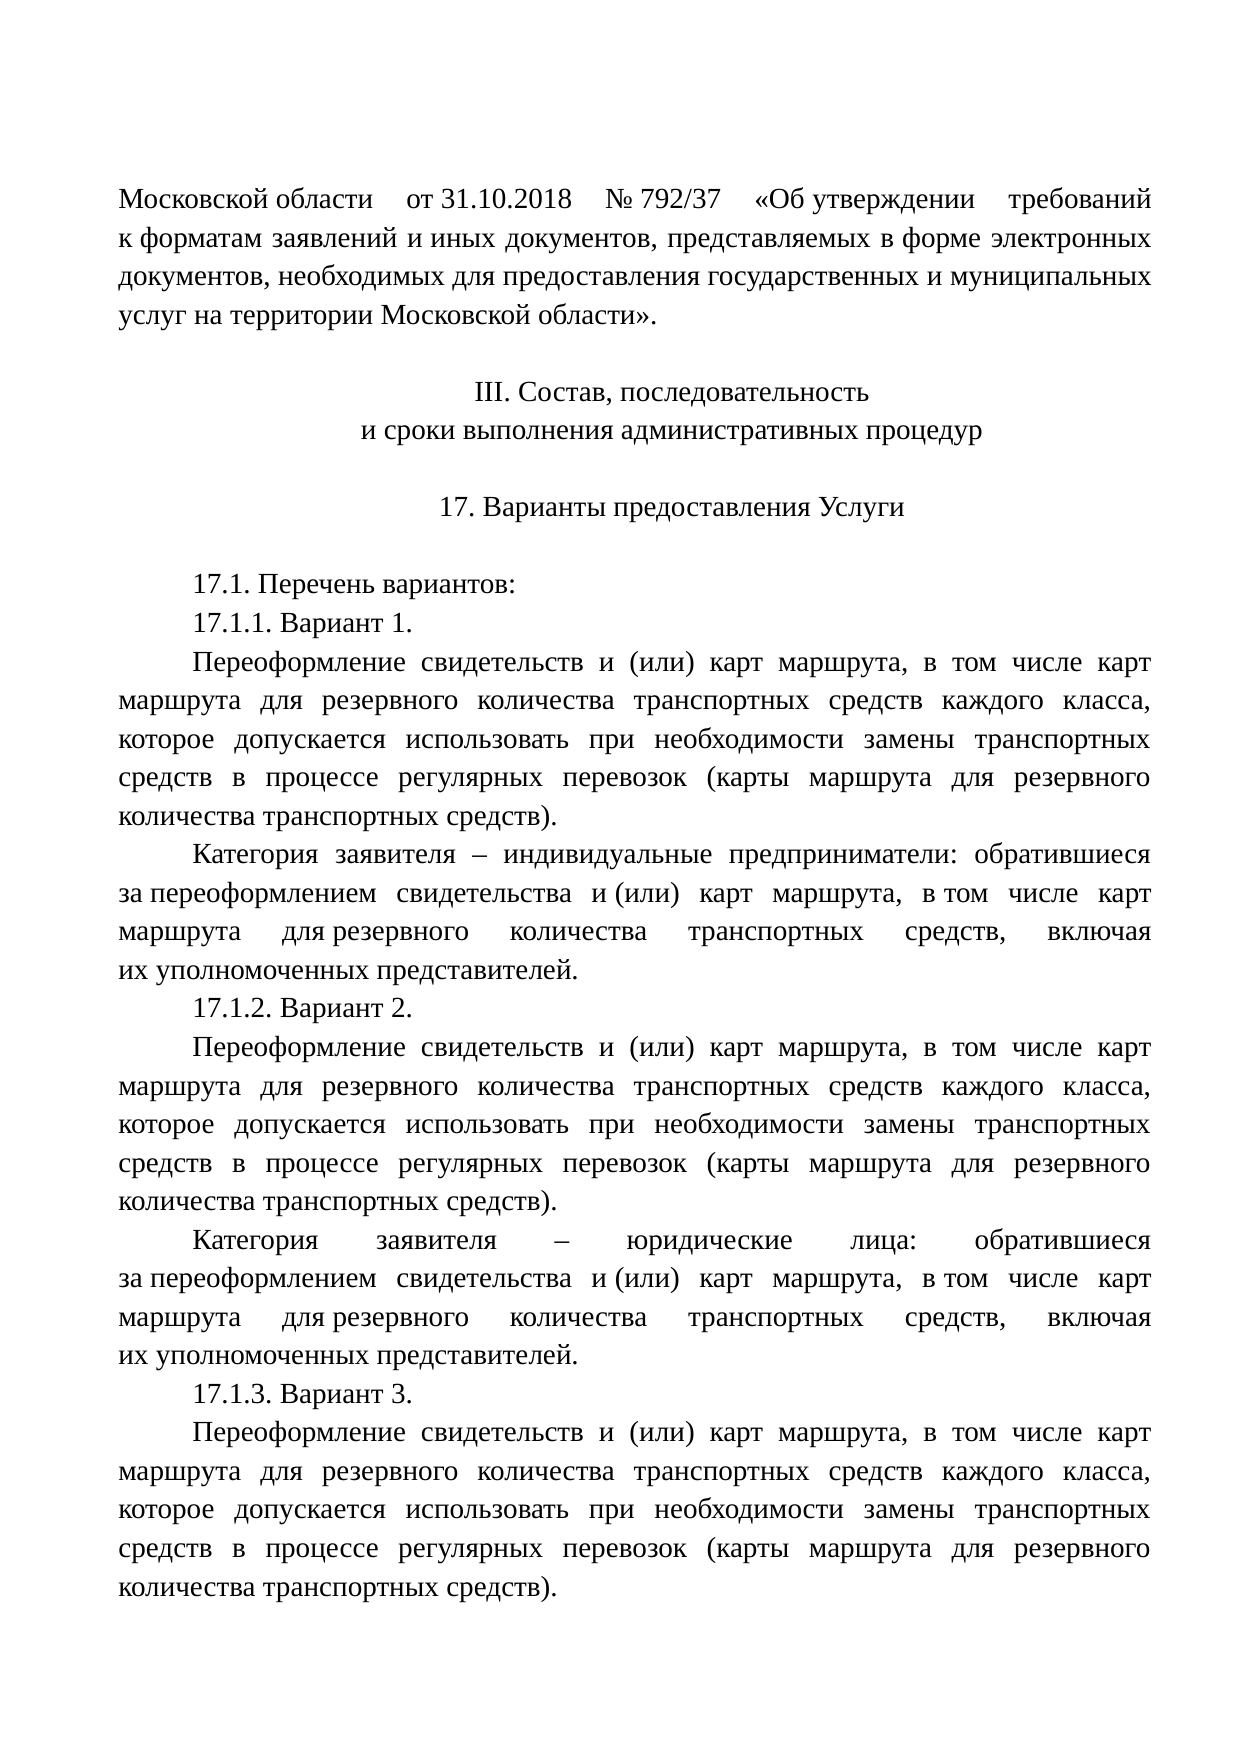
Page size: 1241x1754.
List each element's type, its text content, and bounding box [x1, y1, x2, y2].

text 17.1.1. Вариант 1. [118, 605, 1152, 639]
subtitle III. Состав, последовательность [118, 374, 1152, 407]
text 17.1.2. Вариант 2. [118, 991, 1152, 1024]
text Переоформление свидетельств и (или) карт маршрута, в том числе карт маршрута для резервного количества транспортных средств каждого класса, которое допускается использовать при необходимости замены транспортных средств в процессе регулярных перевозок (карты маршрута для резервного количества транспортных средств). [118, 644, 1152, 831]
subtitle 17.1. Перечень вариантов: [118, 567, 1152, 600]
text 17. Варианты предоставления Услуги [118, 489, 1152, 523]
text Переоформление свидетельств и (или) карт маршрута, в том числе карт маршрута для резервного количества транспортных средств каждого класса, которое допускается использовать при необходимости замены транспортных средств в процессе регулярных перевозок (карты маршрута для резервного количества транспортных средств). [118, 1029, 1152, 1217]
text Переоформление свидетельств и (или) карт маршрута, в том числе карт маршрута для резервного количества транспортных средств каждого класса, которое допускается использовать при необходимости замены транспортных средств в процессе регулярных перевозок (карты маршрута для резервного количества транспортных средств). [118, 1414, 1152, 1602]
text Категория заявителя – юридические лица: обратившиеся за переоформлением свидетельства и (или) карт маршрута, в том числе карт маршрута для резервного количества транспортных средств, включая их уполномоченных представителей. [118, 1222, 1152, 1371]
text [118, 181, 1152, 330]
text Категория заявителя – индивидуальные предприниматели: обратившиеся за переоформлением свидетельства и (или) карт маршрута, в том числе карт маршрута для резервного количества транспортных средств, включая их уполномоченных представителей. [118, 836, 1152, 986]
subtitle и сроки выполнения административных процедур [118, 412, 1152, 446]
text 17.1.3. Вариант 3. [118, 1376, 1152, 1409]
